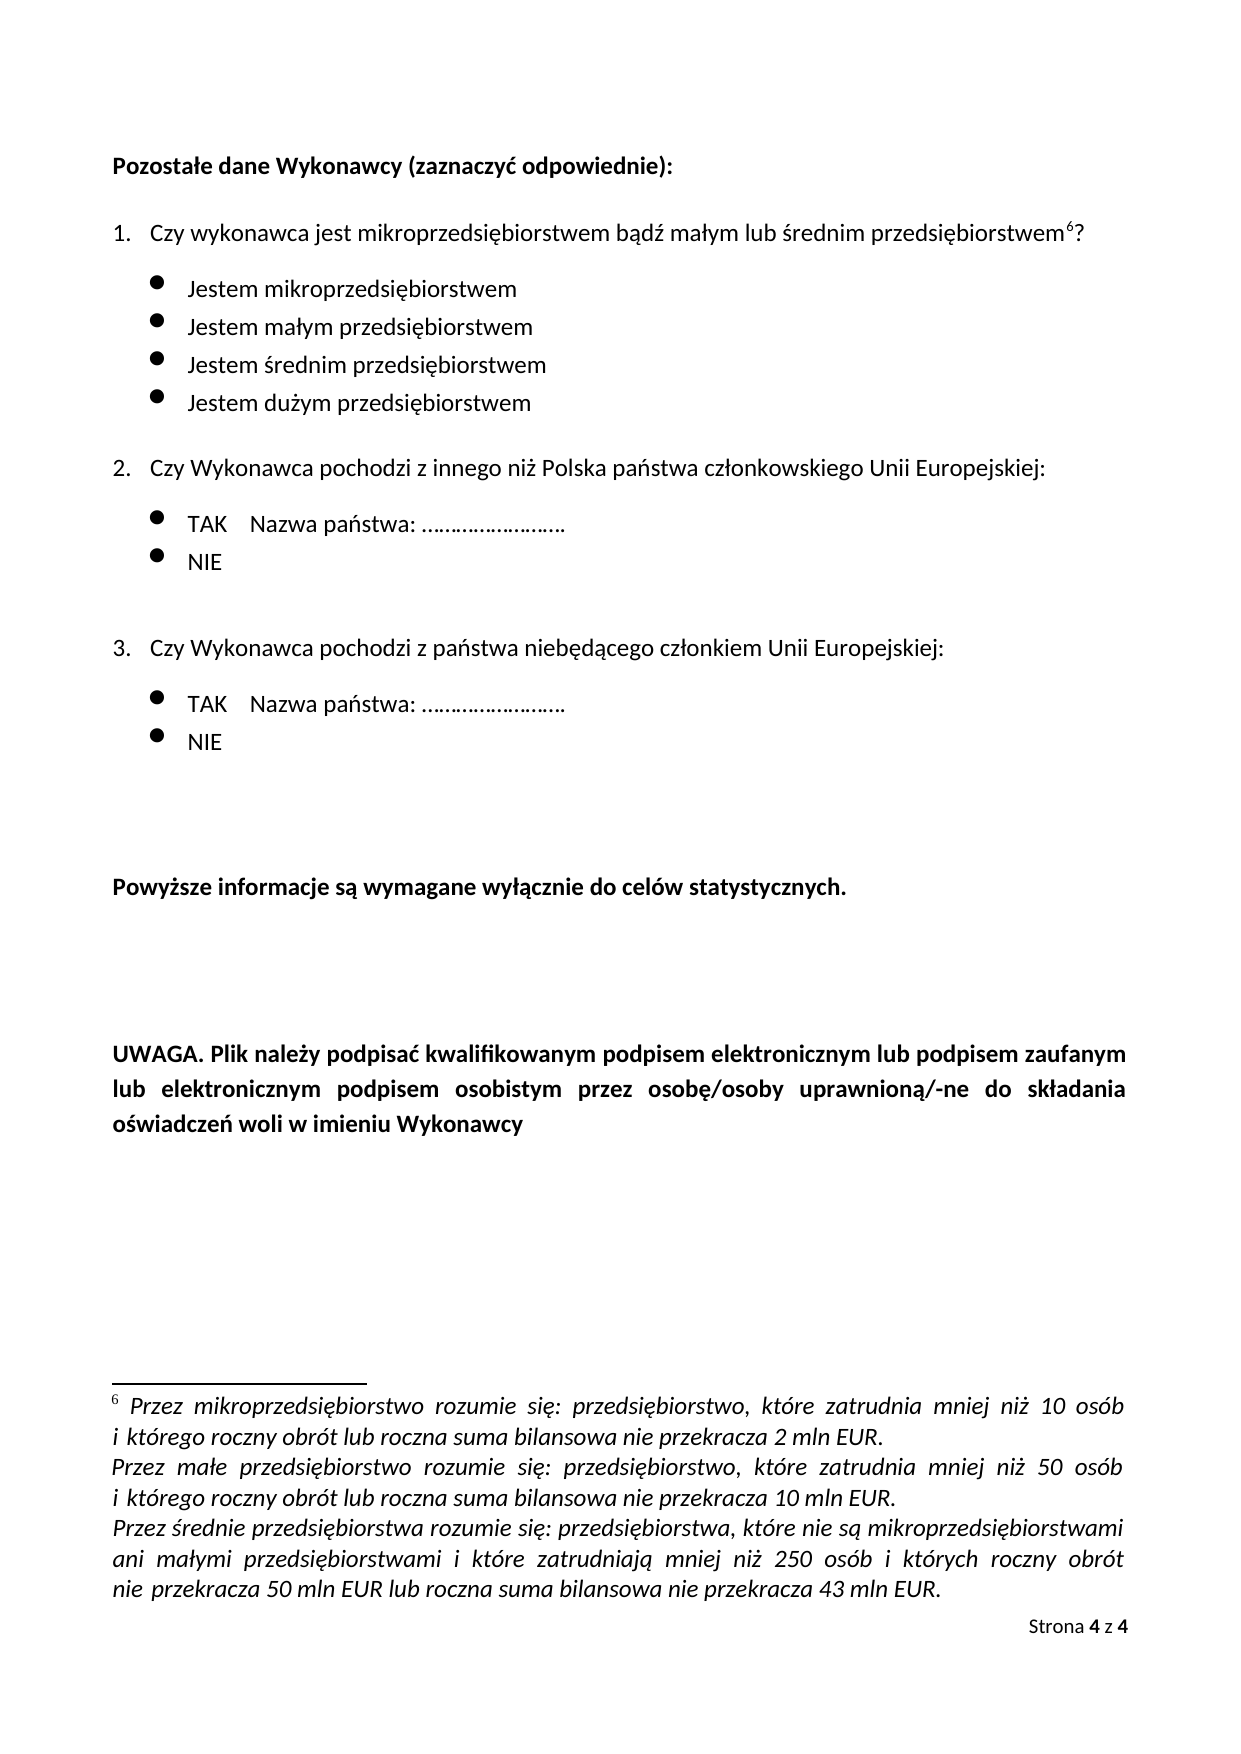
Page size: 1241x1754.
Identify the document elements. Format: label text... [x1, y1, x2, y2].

list TAK Nazwa państwa: ……………………. [150, 504, 1128, 542]
list Jestem mikroprzedsiębiorstwem [150, 269, 1128, 307]
text Powyższe informacje są wymagane wyłącznie do celów statystycznych. [112, 871, 1128, 902]
list Jestem małym przedsiębiorstwem [150, 307, 1128, 344]
text UWAGA. Plik należy podpisać kwalifikowanym podpisem elektronicznym lub podpisem zaufanym lub elektronicznym podpisem osobistym przez osobę/osoby uprawnioną/-ne do składania oświadczeń woli w imieniu Wykonawcy [112, 1039, 1128, 1139]
list NIE [150, 542, 1128, 579]
list Czy Wykonawca pochodzi z innego niż Polska państwa członkowskiego Unii Europejskiej: [112, 452, 1128, 483]
list NIE [150, 722, 1128, 759]
list TAK Nazwa państwa: ……………………. [150, 684, 1128, 722]
list Czy Wykonawca pochodzi z państwa niebędącego członkiem Unii Europejskiej: [112, 632, 1128, 663]
list Czy wykonawca jest mikroprzedsiębiorstwem bądź małym lub średnim przedsiębiorstwem? [112, 217, 1128, 248]
list Jestem dużym przedsiębiorstwem [150, 382, 1128, 420]
text Pozostałe dane Wykonawcy (zaznaczyć odpowiednie): [112, 150, 1128, 181]
list Jestem średnim przedsiębiorstwem [150, 344, 1128, 382]
